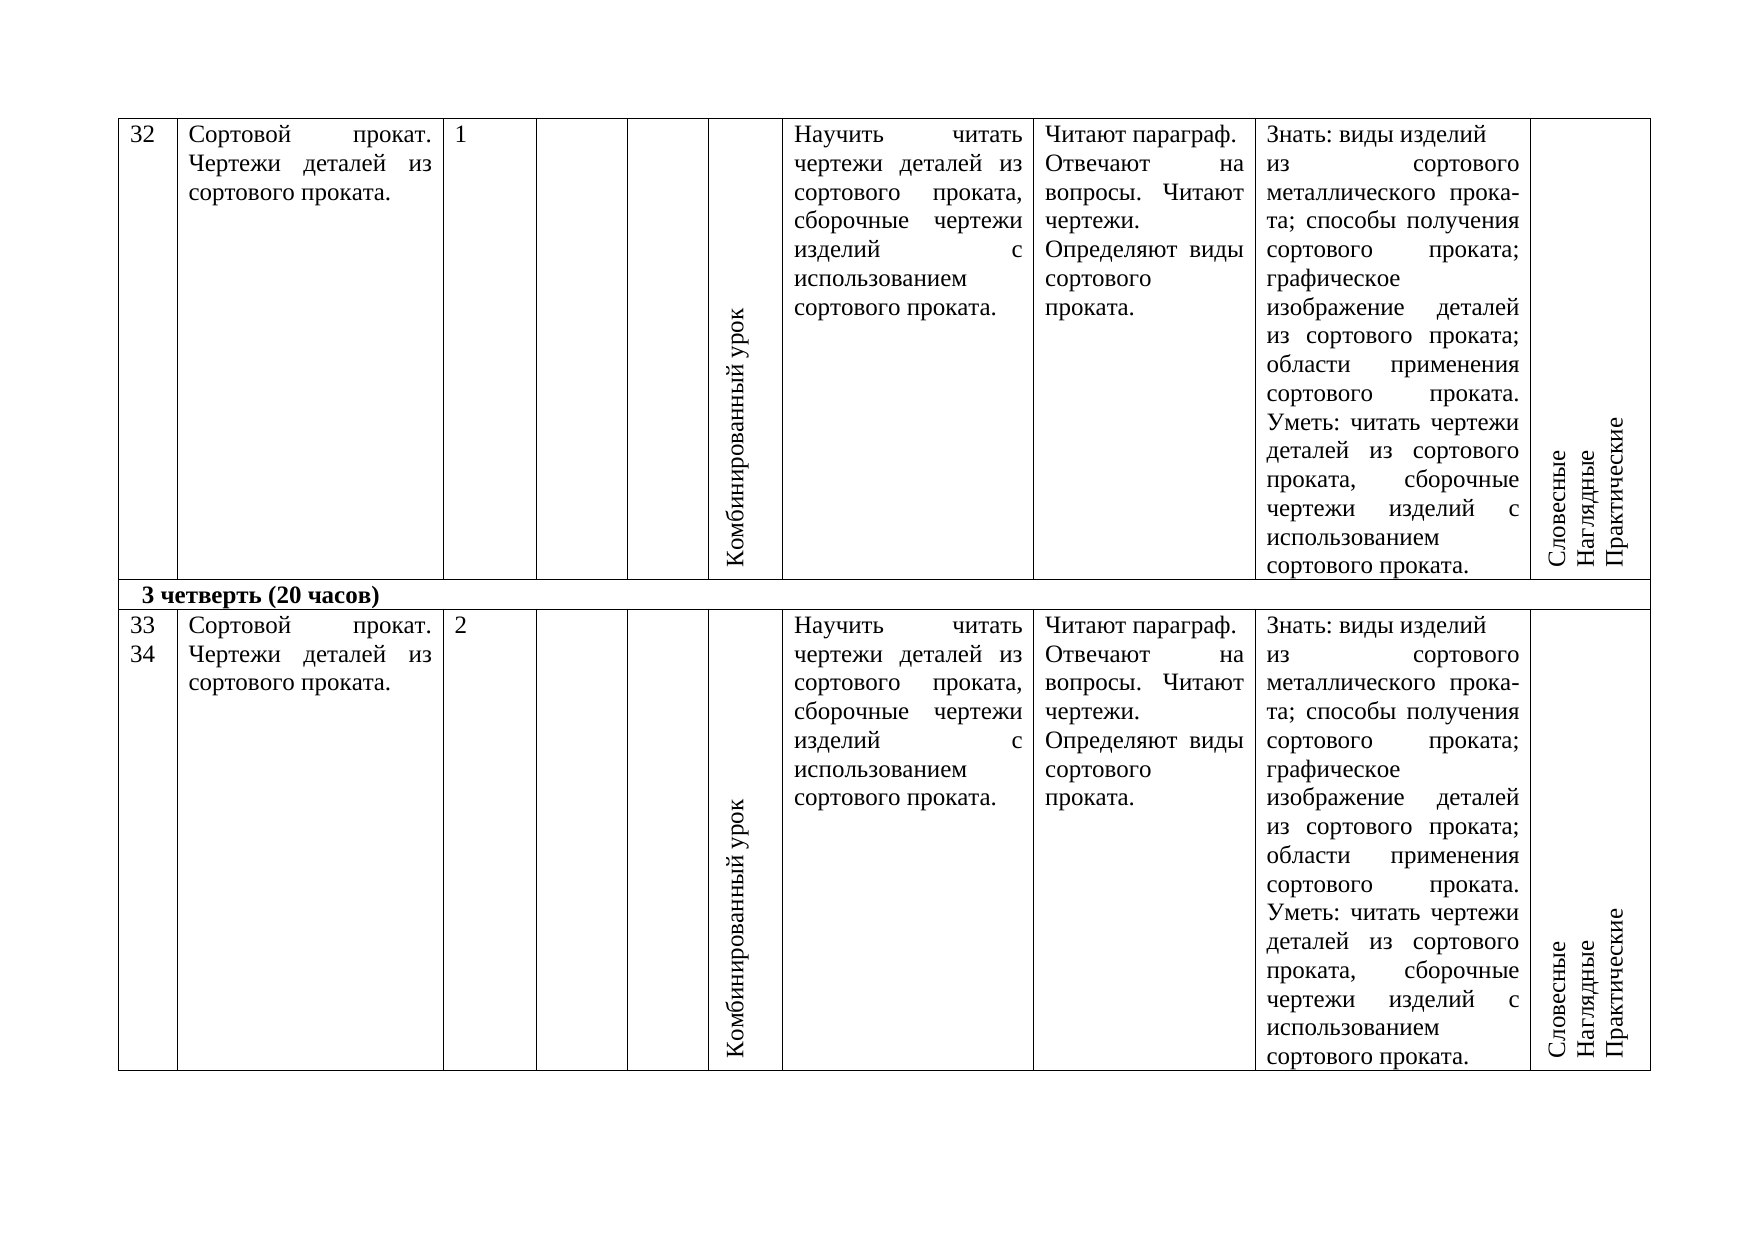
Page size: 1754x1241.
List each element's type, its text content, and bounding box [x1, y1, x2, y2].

table_cell 2 [444, 610, 536, 1070]
table_cell Читают параграф. Отвечают на вопросы. Читают чертежи. Определяют виды сортового проката. [1034, 610, 1255, 1070]
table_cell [1531, 119, 1650, 579]
table_cell Сортовой прокат. Чертежи деталей из сортового проката. [178, 610, 443, 1070]
table_cell [628, 119, 708, 579]
table_cell 1 [444, 119, 536, 579]
table_cell Знать: виды изделий из сортового металлического проката; способы получения сортового проката; графическое изображение деталей из сортового проката; области применения сортового проката. Уметь: читать чертежи деталей из сортового проката, сборочные чертежи изделий с использованием сортового проката. [1256, 119, 1530, 579]
table_cell 33 34 [119, 610, 177, 1070]
table_cell Читают параграф. Отвечают на вопросы. Читают чертежи. Определяют виды сортового проката. [1034, 119, 1255, 579]
table_cell Научить читать чертежи деталей из сортового проката, сборочные чертежи изделий с использованием сортового проката. [783, 119, 1033, 579]
table_cell 32 [119, 119, 177, 579]
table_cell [1531, 610, 1650, 1070]
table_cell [709, 610, 782, 1070]
table_cell [537, 610, 627, 1070]
table_cell [628, 610, 708, 1070]
table_cell Сортовой прокат. Чертежи деталей из сортового проката. [178, 119, 443, 579]
table_cell [537, 119, 627, 579]
table_cell Комбинированный урок [709, 119, 782, 579]
table_cell Знать: виды изделий из сортового металлического проката; способы получения сортового проката; графическое изображение деталей из сортового проката; области применения сортового проката. Уметь: читать чертежи деталей из сортового проката, сборочные чертежи изделий с использованием сортового проката. [1256, 610, 1530, 1070]
table_cell 3 четверть (20 часов) [119, 580, 1650, 609]
table_cell Научить читать чертежи деталей из сортового проката, сборочные чертежи изделий с использованием сортового проката. [783, 610, 1033, 1070]
